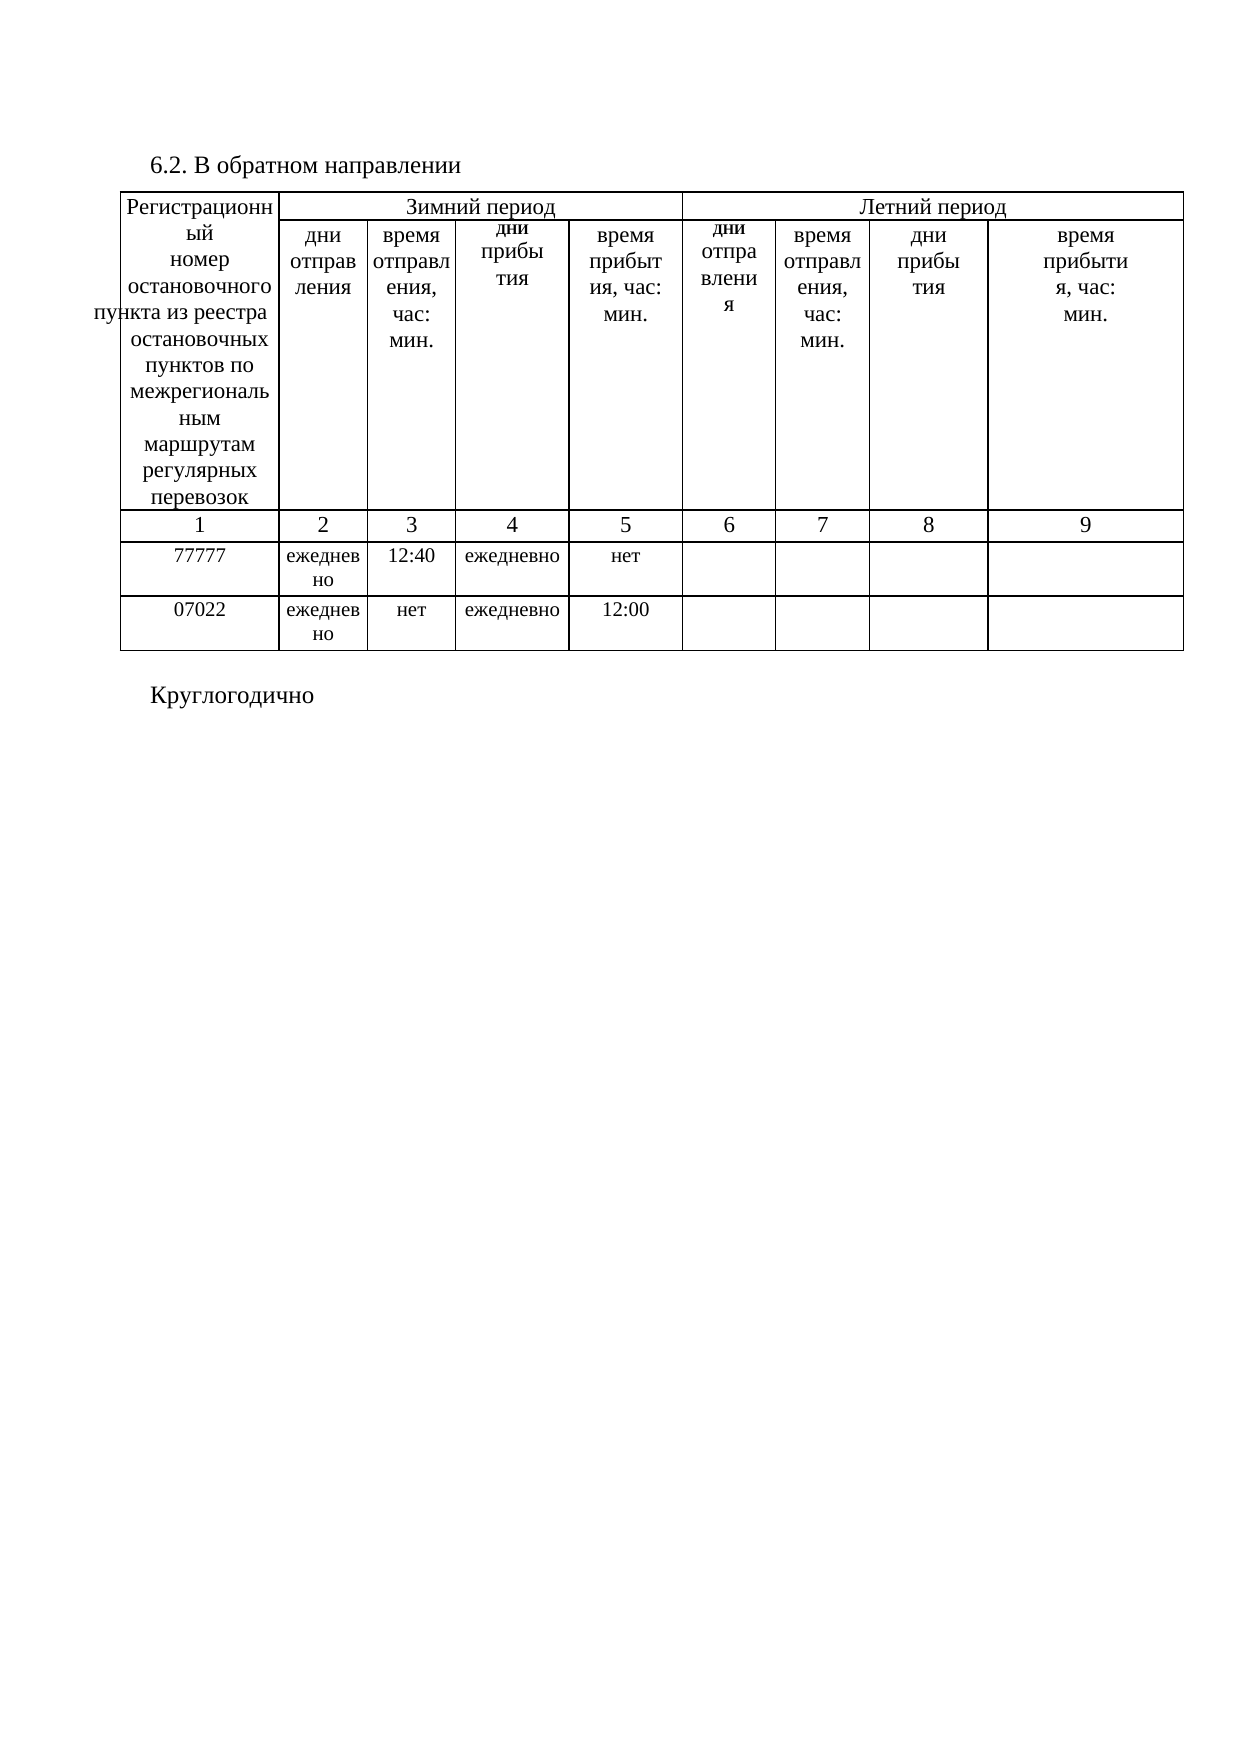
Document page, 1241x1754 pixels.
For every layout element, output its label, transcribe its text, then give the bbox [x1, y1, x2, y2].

text 6.2. В обратном направлении [150, 150, 1090, 179]
table_cell ДНИ прибы тия [456, 221, 568, 509]
table_cell 8 [870, 511, 987, 541]
table_cell ежедневно [456, 543, 568, 595]
table_cell ДНИ отпра влени я [683, 221, 775, 509]
table_cell 1 [121, 511, 278, 541]
table_cell [870, 543, 987, 595]
table_cell 5 [570, 511, 682, 541]
table_header Летний период [683, 193, 1183, 219]
table_cell 2 [280, 511, 367, 541]
table_cell [870, 597, 987, 650]
table_cell [989, 543, 1183, 595]
table_cell [683, 543, 775, 595]
table_cell 12:00 [570, 597, 682, 650]
table_cell 6 [683, 511, 775, 541]
table_cell время прибыт ия, час: мин. [570, 221, 682, 509]
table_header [121, 193, 278, 509]
table_cell ежедневно [456, 597, 568, 650]
table_cell нет [368, 597, 455, 650]
table_cell дни прибы тия [870, 221, 987, 509]
table_cell время прибыти я, час: мин. [989, 221, 1183, 509]
table_cell 7 [776, 511, 869, 541]
table_cell ежедневно [280, 597, 367, 650]
table_cell [683, 597, 775, 650]
table_cell [776, 597, 869, 650]
table_cell 77777 [121, 543, 278, 595]
table_cell нет [570, 543, 682, 595]
text Круглогодично [150, 680, 1090, 709]
table_cell 12:40 [368, 543, 455, 595]
table_cell [776, 543, 869, 595]
table_cell ежедневно [280, 543, 367, 595]
table_cell 4 [456, 511, 568, 541]
table_cell [989, 597, 1183, 650]
table_cell 9 [989, 511, 1183, 541]
table_cell дни отправ ления [280, 221, 367, 509]
table_cell 07022 [121, 597, 278, 650]
table_cell время отправл ения, час: мин. [776, 221, 869, 509]
table_header Зимний период [280, 193, 682, 219]
table_cell время отправл ения, час: мин. [368, 221, 455, 509]
table_cell 3 [368, 511, 455, 541]
